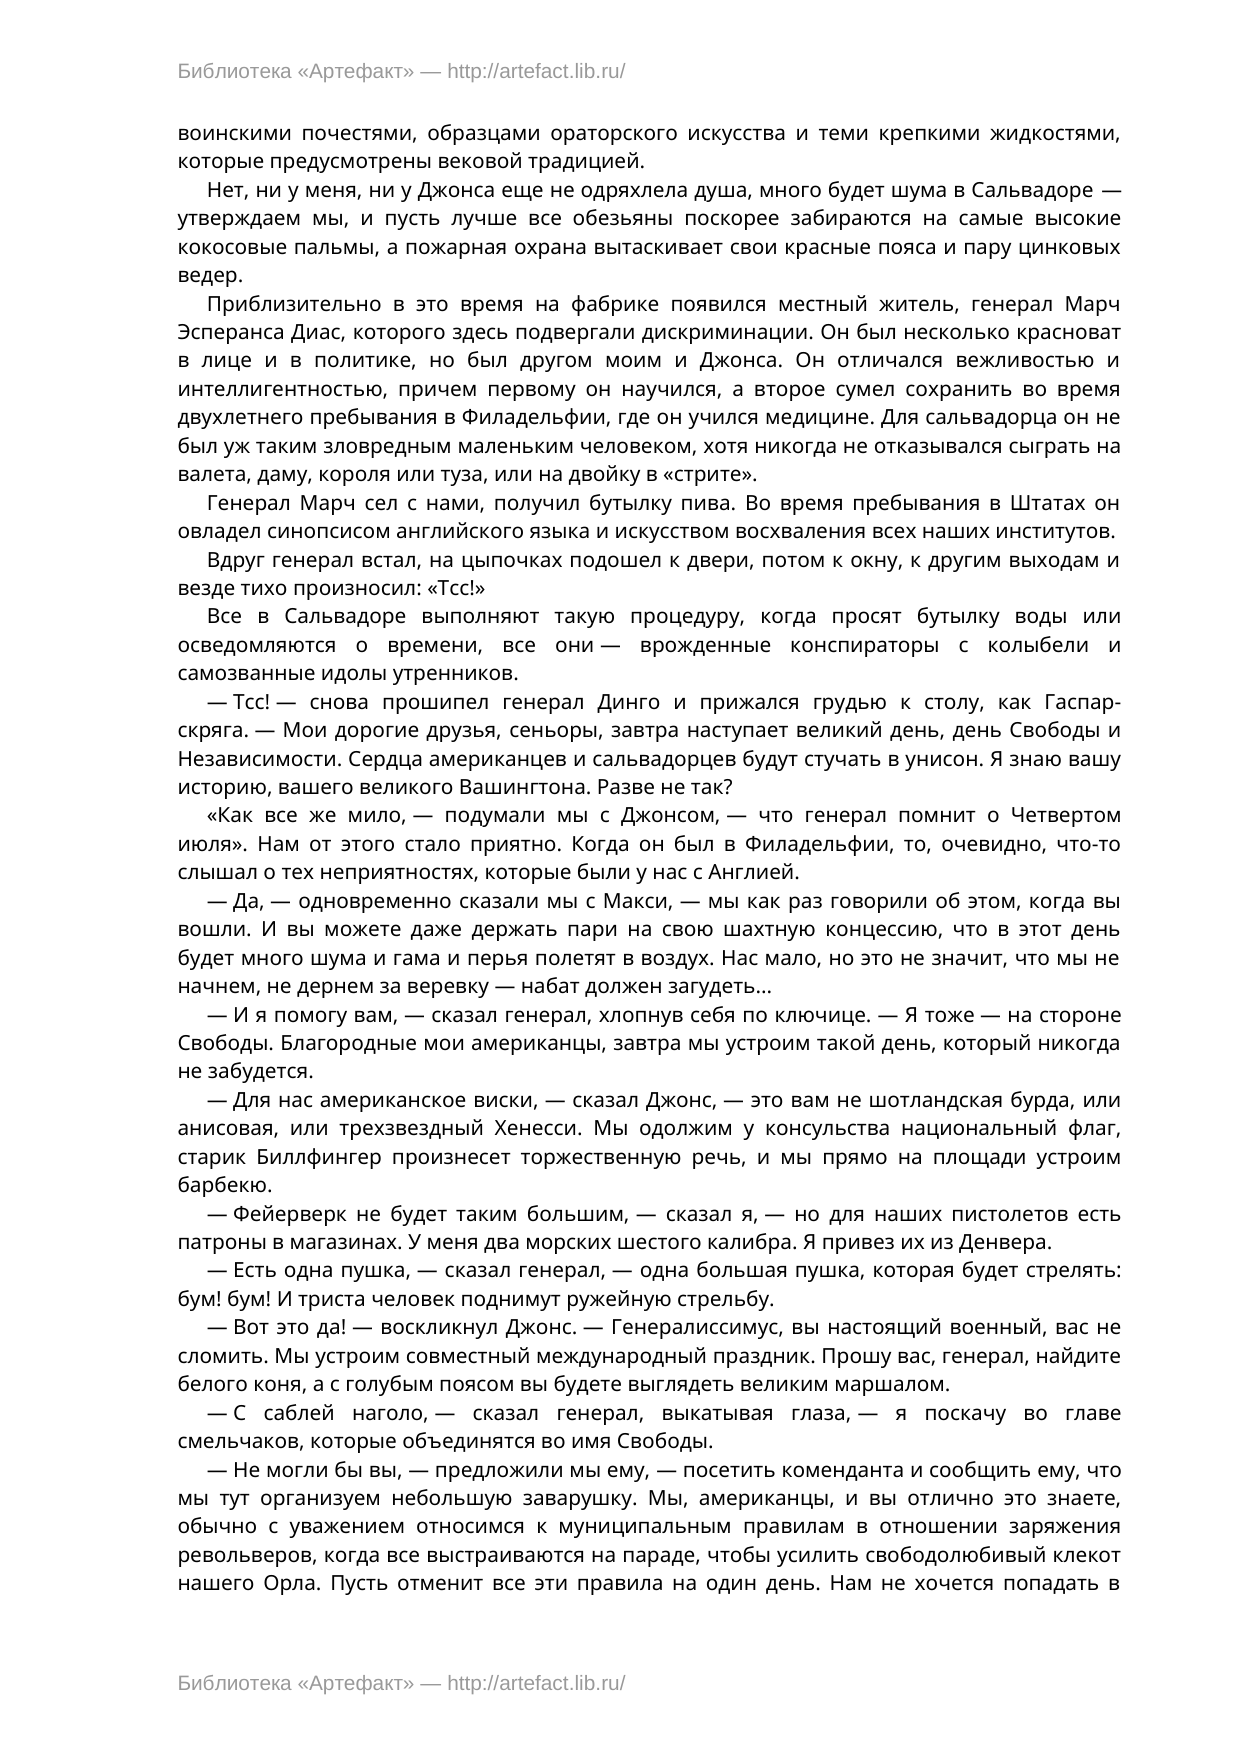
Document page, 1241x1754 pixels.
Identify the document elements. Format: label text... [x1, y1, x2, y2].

text — С саблей наголо, — сказал генерал, выкатывая глаза, — я поскачу во главе смельчаков, которые объединятся во имя Свободы. [177, 1398, 1122, 1455]
text — Вот это да! — воскликнул Джонс. — Генералиссимус, вы настоящий военный, вас не сломить. Мы устроим совместный международный праздник. Прошу вас, генерал, найдите белого коня, а с голубым поясом вы будете выглядеть великим маршалом. [177, 1312, 1122, 1398]
text — Есть одна пушка, — сказал генерал, — одна большая пушка, которая будет стрелять: бум! бум! И триста человек поднимут ружейную стрельбу. [177, 1256, 1122, 1312]
text — И я помогу вам, — сказал генерал, хлопнув себя по ключице. — Я тоже — на стороне Свободы. Благородные мои американцы, завтра мы устроим такой день, который никогда не забудется. [177, 1000, 1122, 1085]
text Генерал Марч сел с нами, получил бутылку пива. Во время пребывания в Штатах он овладел синопсисом английского языка и искусством восхваления всех наших институтов. [177, 488, 1122, 545]
text Все в Сальвадоре выполняют такую процедуру, когда просят бутылку воды или осведомляются о времени, все они — врожденные конспираторы с колыбели и самозванные идолы утренников. [177, 602, 1122, 687]
text Нет, ни у меня, ни у Джонса еще не одряхлела душа, много будет шума в Сальвадоре — утверждаем мы, и пусть лучше все обезьяны поскорее забираются на самые высокие кокосовые пальмы, а пожарная охрана вытаскивает свои красные пояса и пару цинковых ведер. [177, 175, 1122, 289]
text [177, 1455, 1122, 1597]
text Вдруг генерал встал, на цыпочках подошел к двери, потом к окну, к другим выходам и везде тихо произносил: «Тсс!» [177, 545, 1122, 602]
text — Для нас американское виски, — сказал Джонс, — это вам не шотландская бурда, или анисовая, или трехзвездный Хенесси. Мы одолжим у консульства национальный флаг, старик Биллфингер произнесет торжественную речь, и мы прямо на площади устроим барбекю. [177, 1085, 1122, 1199]
text — Да, — одновременно сказали мы с Макси, — мы как раз говорили об этом, когда вы вошли. И вы можете даже держать пари на свою шахтную концессию, что в этот день будет много шума и гама и перья полетят в воздух. Нас мало, но это не значит, что мы не начнем, не дернем за веревку — набат должен загудеть... [177, 886, 1122, 1000]
text «Как все же мило, — подумали мы с Джонсом, — что генерал помнит о Четвертом июля». Нам от этого стало приятно. Когда он был в Филадельфии, то, очевидно, что-то слышал о тех неприятностях, которые были у нас с Англией. [177, 801, 1122, 886]
text Приблизительно в это время на фабрике появился местный житель, генерал Марч Эсперанса Диас, которого здесь подвергали дискриминации. Он был несколько красноват в лице и в политике, но был другом моим и Джонса. Он отличался вежливостью и интеллигентностью, причем первому он научился, а второе сумел сохранить во время двухлетнего пребывания в Филадельфии, где он учился медицине. Для сальвадорца он не был уж таким зловредным маленьким человеком, хотя никогда не отказывался сыграть на валета, даму, короля или туза, или на двойку в «стрите». [177, 289, 1122, 488]
text — Тсс! — снова прошипел генерал Динго и прижался грудью к столу, как Гаспар-скряга. — Мои дорогие друзья, сеньоры, завтра наступает великий день, день Свободы и Независимости. Сердца американцев и сальвадорцев будут стучать в унисон. Я знаю вашу историю, вашего великого Вашингтона. Разве не так? [177, 687, 1122, 801]
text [177, 118, 1122, 175]
text — Фейерверк не будет таким большим, — сказал я, — но для наших пистолетов есть патроны в магазинах. У меня два морских шестого калибра. Я привез их из Денвера. [177, 1199, 1122, 1256]
